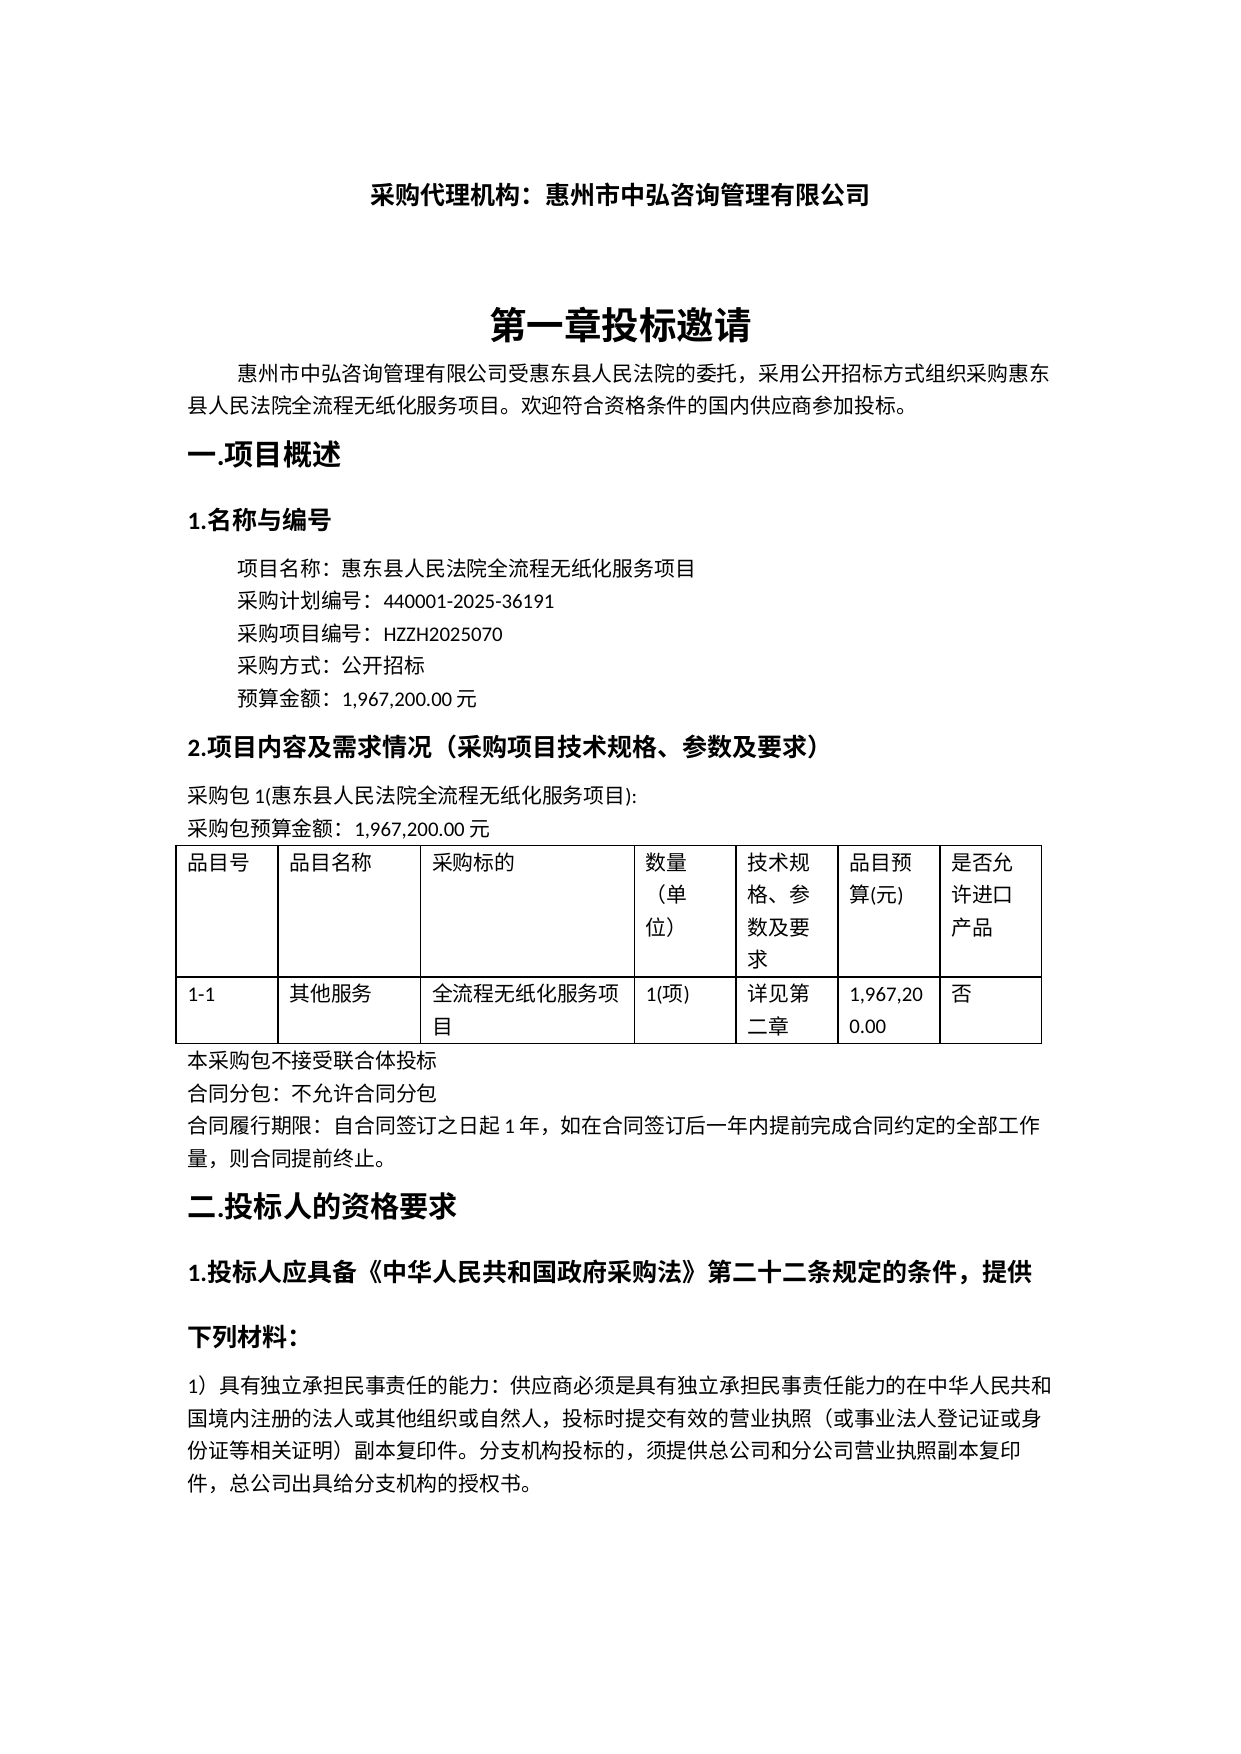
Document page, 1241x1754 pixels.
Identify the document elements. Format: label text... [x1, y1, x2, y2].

table_cell 1-1 [177, 978, 277, 1043]
table_header 品目预算(元) [839, 846, 939, 976]
table_header 品目号 [177, 846, 277, 976]
text 1.名称与编号 [187, 487, 1053, 552]
table_cell 否 [941, 978, 1041, 1043]
table_cell 其他服务 [279, 978, 420, 1043]
table_header 技术规格、参数及要求 [737, 846, 837, 976]
text 合同分包：不允许合同分包 [187, 1077, 1053, 1109]
text 采购方式：公开招标 [187, 649, 1053, 682]
text 第一章投标邀请 [187, 292, 1053, 357]
text 1）具有独立承担民事责任的能力：供应商必须是具有独立承担民事责任能力的在中华人民共和国境内注册的法人或其他组织或自然人，投标时提交有效的营业执照（或事业法人登记证或身份证等相关证明）副本复印件。分支机构投标的，须提供总公司和分公司营业执照副本复印件，总公司出具给分支机构的授权书。 [187, 1369, 1053, 1499]
text 惠州市中弘咨询管理有限公司受惠东县人民法院的委托，采用公开招标方式组织采购惠东县人民法院全流程无纸化服务项目。欢迎符合资格条件的国内供应商参加投标。 [187, 357, 1053, 422]
text 采购包预算金额：1,967,200.00元 [187, 812, 1053, 844]
table_cell 全流程无纸化服务项目 [421, 978, 634, 1043]
text 一.项目概述 [187, 422, 1053, 487]
table_header 采购标的 [421, 846, 634, 976]
text 合同履行期限：自合同签订之日起1年，如在合同签订后一年内提前完成合同约定的全部工作量，则合同提前终止。 [187, 1109, 1053, 1174]
table_cell 1(项) [635, 978, 735, 1043]
table_header 品目名称 [279, 846, 420, 976]
text 采购计划编号：440001-2025-36191 [187, 584, 1053, 617]
table_header 是否允许进口产品 [941, 846, 1041, 976]
text 采购包1(惠东县人民法院全流程无纸化服务项目): [187, 779, 1053, 812]
table_cell 详见第二章 [737, 978, 837, 1043]
text 项目名称：惠东县人民法院全流程无纸化服务项目 [187, 552, 1053, 584]
text 预算金额：1,967,200.00元 [187, 682, 1053, 714]
text 采购项目编号：HZZH2025070 [187, 617, 1053, 649]
table_header 数量（单位） [635, 846, 735, 976]
table_cell 1,967,200.00 [839, 978, 939, 1043]
text 2.项目内容及需求情况（采购项目技术规格、参数及要求） [187, 714, 1053, 779]
text 二.投标人的资格要求 [187, 1174, 1053, 1239]
text 1.投标人应具备《中华人民共和国政府采购法》第二十二条规定的条件，提供下列材料： [187, 1239, 1053, 1369]
text 采购代理机构：惠州市中弘咨询管理有限公司 [187, 162, 1053, 227]
text 本采购包不接受联合体投标 [187, 1044, 1053, 1077]
